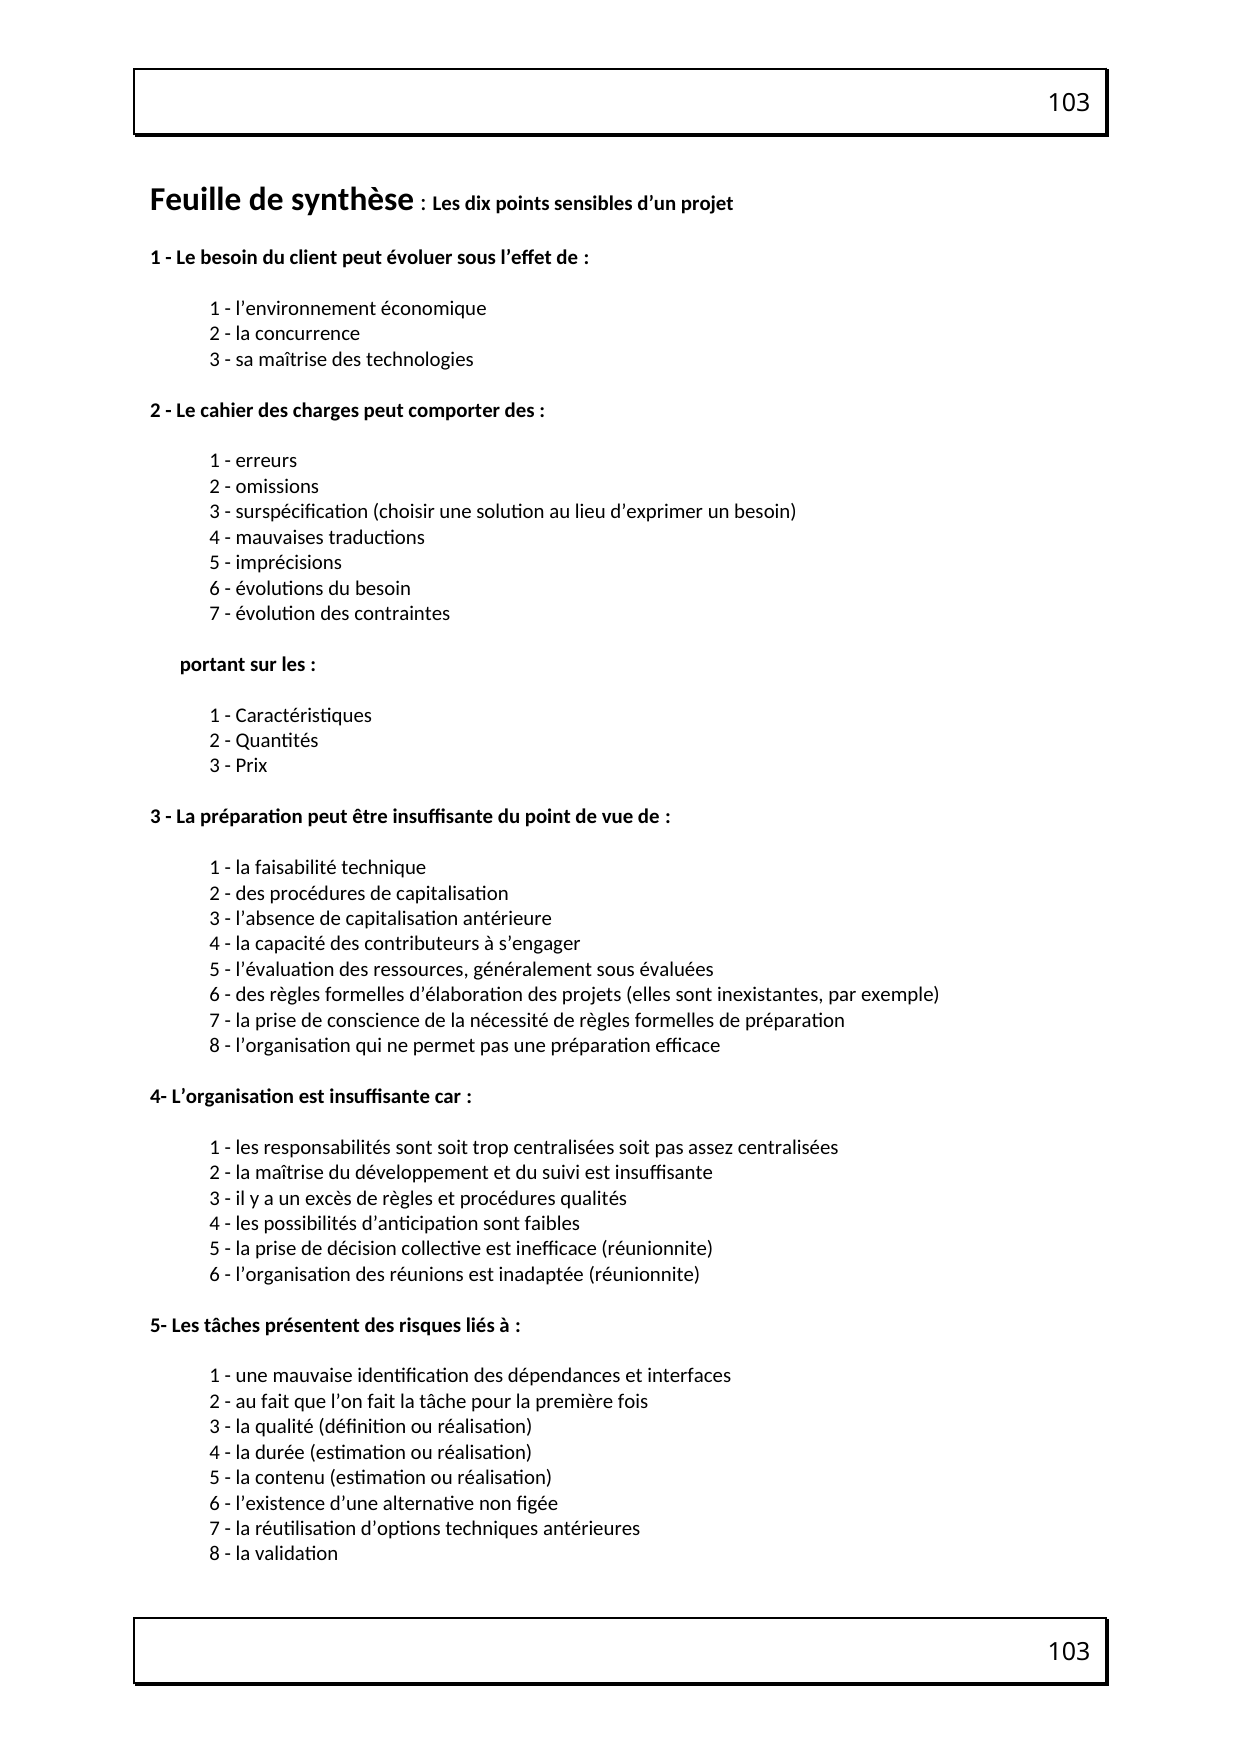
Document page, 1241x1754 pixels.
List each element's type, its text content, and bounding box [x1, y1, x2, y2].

text 3 - surspécification (choisir une solution au lieu d’exprimer un besoin) [209, 498, 1090, 524]
text 5 - l’évaluation des ressources, généralement sous évaluées [209, 956, 1090, 981]
text 6 - des règles formelles d’élaboration des projets (elles sont inexistantes, par exemple) [209, 981, 1090, 1007]
text 8 - l’organisation qui ne permet pas une préparation efficace [209, 1032, 1090, 1058]
text 4 - la capacité des contributeurs à s’engager [209, 931, 1090, 956]
text 4 - les possibilités d’anticipation sont faibles [209, 1210, 1090, 1236]
text 6 - évolutions du besoin [209, 575, 1090, 600]
text 8 - la validation [209, 1541, 1090, 1566]
text 3 - Prix [209, 753, 1090, 778]
text 4 - mauvaises traductions [209, 524, 1090, 549]
text 7 - la réutilisation d’options techniques antérieures [209, 1515, 1090, 1541]
text 1 - Caractéristiques [209, 702, 1090, 727]
text 2 - la concurrence [209, 321, 1090, 346]
text 5- Les tâches présentent des risques liés à : [150, 1312, 1090, 1337]
text 2 - Quantités [209, 727, 1090, 753]
text 2 - Le cahier des charges peut comporter des : [150, 397, 1090, 422]
text 6 - l’organisation des réunions est inadaptée (réunionnite) [209, 1261, 1090, 1286]
text 3 - La préparation peut être insuffisante du point de vue de : [150, 803, 1090, 829]
text 4 - la durée (estimation ou réalisation) [209, 1439, 1090, 1464]
text 2 - la maîtrise du développement et du suivi est insuffisante [209, 1159, 1090, 1185]
text 1 - une mauvaise identification des dépendances et interfaces [209, 1363, 1090, 1388]
text 2 - omissions [209, 473, 1090, 498]
text 6 - l’existence d’une alternative non figée [209, 1490, 1090, 1515]
text 1 - les responsabilités sont soit trop centralisées soit pas assez centralisées [209, 1134, 1090, 1159]
text 2 - au fait que l’on fait la tâche pour la première fois [209, 1388, 1090, 1413]
text 2 - des procédures de capitalisation [209, 880, 1090, 905]
text 5 - imprécisions [209, 549, 1090, 575]
text 1 - Le besoin du client peut évoluer sous l’effet de : [150, 244, 1090, 270]
text 5 - la contenu (estimation ou réalisation) [209, 1464, 1090, 1490]
text 3 - la qualité (définition ou réalisation) [209, 1413, 1090, 1439]
text 4- L’organisation est insuffisante car : [150, 1083, 1090, 1108]
text Feuille de synthèse : Les dix points sensibles d’un projet [150, 148, 1090, 219]
text portant sur les : [179, 651, 1090, 676]
text 7 - évolution des contraintes [209, 600, 1090, 626]
text 1 - la faisabilité technique [209, 854, 1090, 880]
text 7 - la prise de conscience de la nécessité de règles formelles de préparation [209, 1007, 1090, 1032]
text 1 - erreurs [209, 448, 1090, 473]
text 3 - sa maîtrise des technologies [209, 346, 1090, 371]
text 3 - l’absence de capitalisation antérieure [209, 905, 1090, 931]
text 5 - la prise de décision collective est inefficace (réunionnite) [209, 1236, 1090, 1261]
text 3 - il y a un excès de règles et procédures qualités [209, 1185, 1090, 1210]
text 1 - l’environnement économique [209, 295, 1090, 321]
